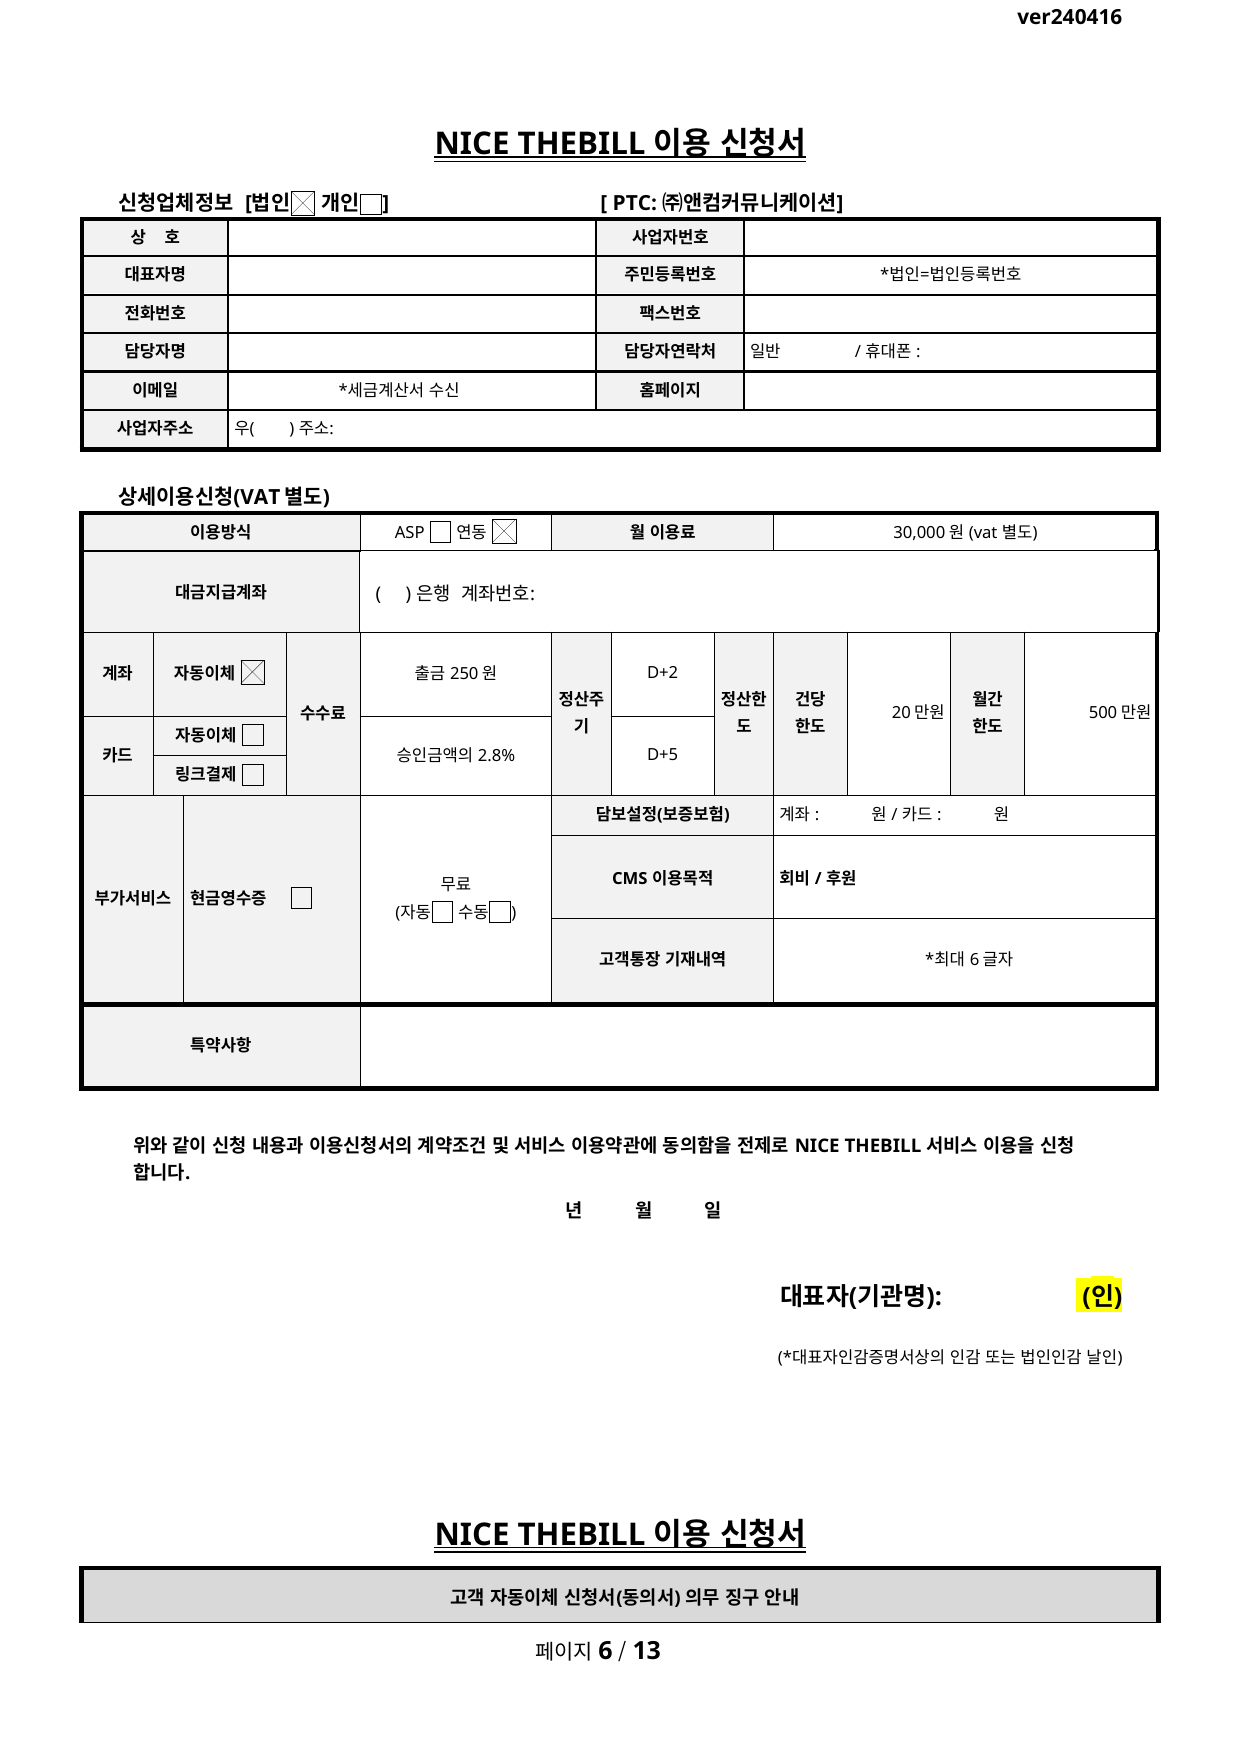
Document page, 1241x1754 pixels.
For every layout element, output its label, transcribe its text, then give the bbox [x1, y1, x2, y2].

table_header 30,000원 (vat 별도) [774, 515, 1155, 550]
table_cell 홈페이지 [597, 373, 743, 409]
text NICE THEBILL 이용 신청서 [118, 1509, 1122, 1554]
table_cell [745, 373, 1156, 409]
text (*대표자인감증명서상의 인감 또는 법인인감 날인) [118, 1340, 1122, 1369]
table_cell 주민등록번호 [597, 257, 743, 293]
table_cell D+5 [612, 717, 714, 795]
table_cell CMS 이용목적 [552, 836, 773, 918]
text 년 월 일 [118, 1196, 1122, 1223]
table_cell *법인=법인등록번호 [745, 257, 1156, 293]
table_cell 대금지급계좌 [84, 552, 359, 632]
table_cell D+2 [612, 633, 714, 716]
table_cell 전화번호 [84, 296, 227, 332]
table_cell 담보설정(보증보험) [552, 796, 773, 835]
table_header [745, 221, 1156, 255]
table_cell 현금영수증 [184, 796, 360, 1002]
text NICE THEBILL 이용 신청서 [118, 118, 1122, 163]
table_cell 계좌 [84, 633, 153, 716]
text 상세이용신청(VAT별도) [118, 480, 1122, 511]
table_cell [229, 257, 595, 293]
table_cell 회비 / 후원 [774, 836, 1155, 918]
table_cell 고객통장 기재내역 [552, 919, 773, 1002]
table_cell *세금계산서 수신 [229, 373, 595, 409]
table_header 월 이용료 [552, 515, 773, 550]
table_cell 500만원 [1025, 633, 1155, 795]
table_cell 승인금액의 2.8% [361, 717, 551, 795]
table_cell 자동이체 [154, 717, 286, 755]
text 위와 같이 신청 내용과 이용신청서의 계약조건 및 서비스 이용약관에 동의함을 전제로 NICE THEBILL 서비스 이용을 신청 합니다. [133, 1130, 1122, 1185]
table_cell 이메일 [84, 373, 227, 409]
table_cell *최대 6글자 [774, 919, 1155, 1002]
table_header 사업자번호 [597, 221, 743, 255]
table_cell 정산한도 [715, 633, 773, 795]
text 대표자(기관명): (인) [118, 1282, 1076, 1311]
table_cell 자동이체 [154, 633, 286, 716]
table_cell 링크결제 [154, 756, 286, 795]
table_cell 부가서비스 [84, 796, 183, 1002]
table_cell 카드 [84, 717, 153, 795]
table_header ASP 연동 [361, 515, 551, 550]
table_header 이용방식 [84, 515, 360, 550]
table_cell [745, 296, 1156, 332]
table_cell 건당 한도 [774, 633, 847, 795]
table_cell 월간 한도 [951, 633, 1024, 795]
table_cell 계좌 : 원 / 카드 : 원 [774, 796, 1155, 835]
table_cell 우( ) 주소: [229, 411, 1156, 447]
table_header 고객 자동이체 신청서(동의서) 의무 징구 안내 [84, 1570, 1156, 1622]
table_cell 수수료 [287, 633, 360, 795]
table_cell ( ) 은행 계좌번호: [360, 551, 1157, 632]
text 신청업체정보 [법인 개인] [ PTC: ㈜앤컴커뮤니케이션] [118, 186, 1122, 217]
table_header 상 호 [84, 221, 227, 255]
table_cell 담당자명 [84, 334, 227, 370]
table_cell 정산주기 [552, 633, 611, 795]
table_cell [361, 1007, 1155, 1086]
table_cell 특약사항 [84, 1007, 360, 1086]
table_cell 일반 / 휴대폰 : [745, 334, 1156, 370]
table_cell 대표자명 [84, 257, 227, 293]
table_header [229, 221, 595, 255]
table_cell 담당자연락처 [597, 334, 743, 370]
table_cell 팩스번호 [597, 296, 743, 332]
table_cell [229, 296, 595, 332]
table_cell 사업자주소 [84, 411, 227, 447]
table_cell 20만원 [848, 633, 950, 795]
table_cell [229, 334, 595, 370]
table_cell 무료 (자동 수동) [361, 796, 551, 1002]
table_cell 출금 250원 [361, 633, 551, 716]
